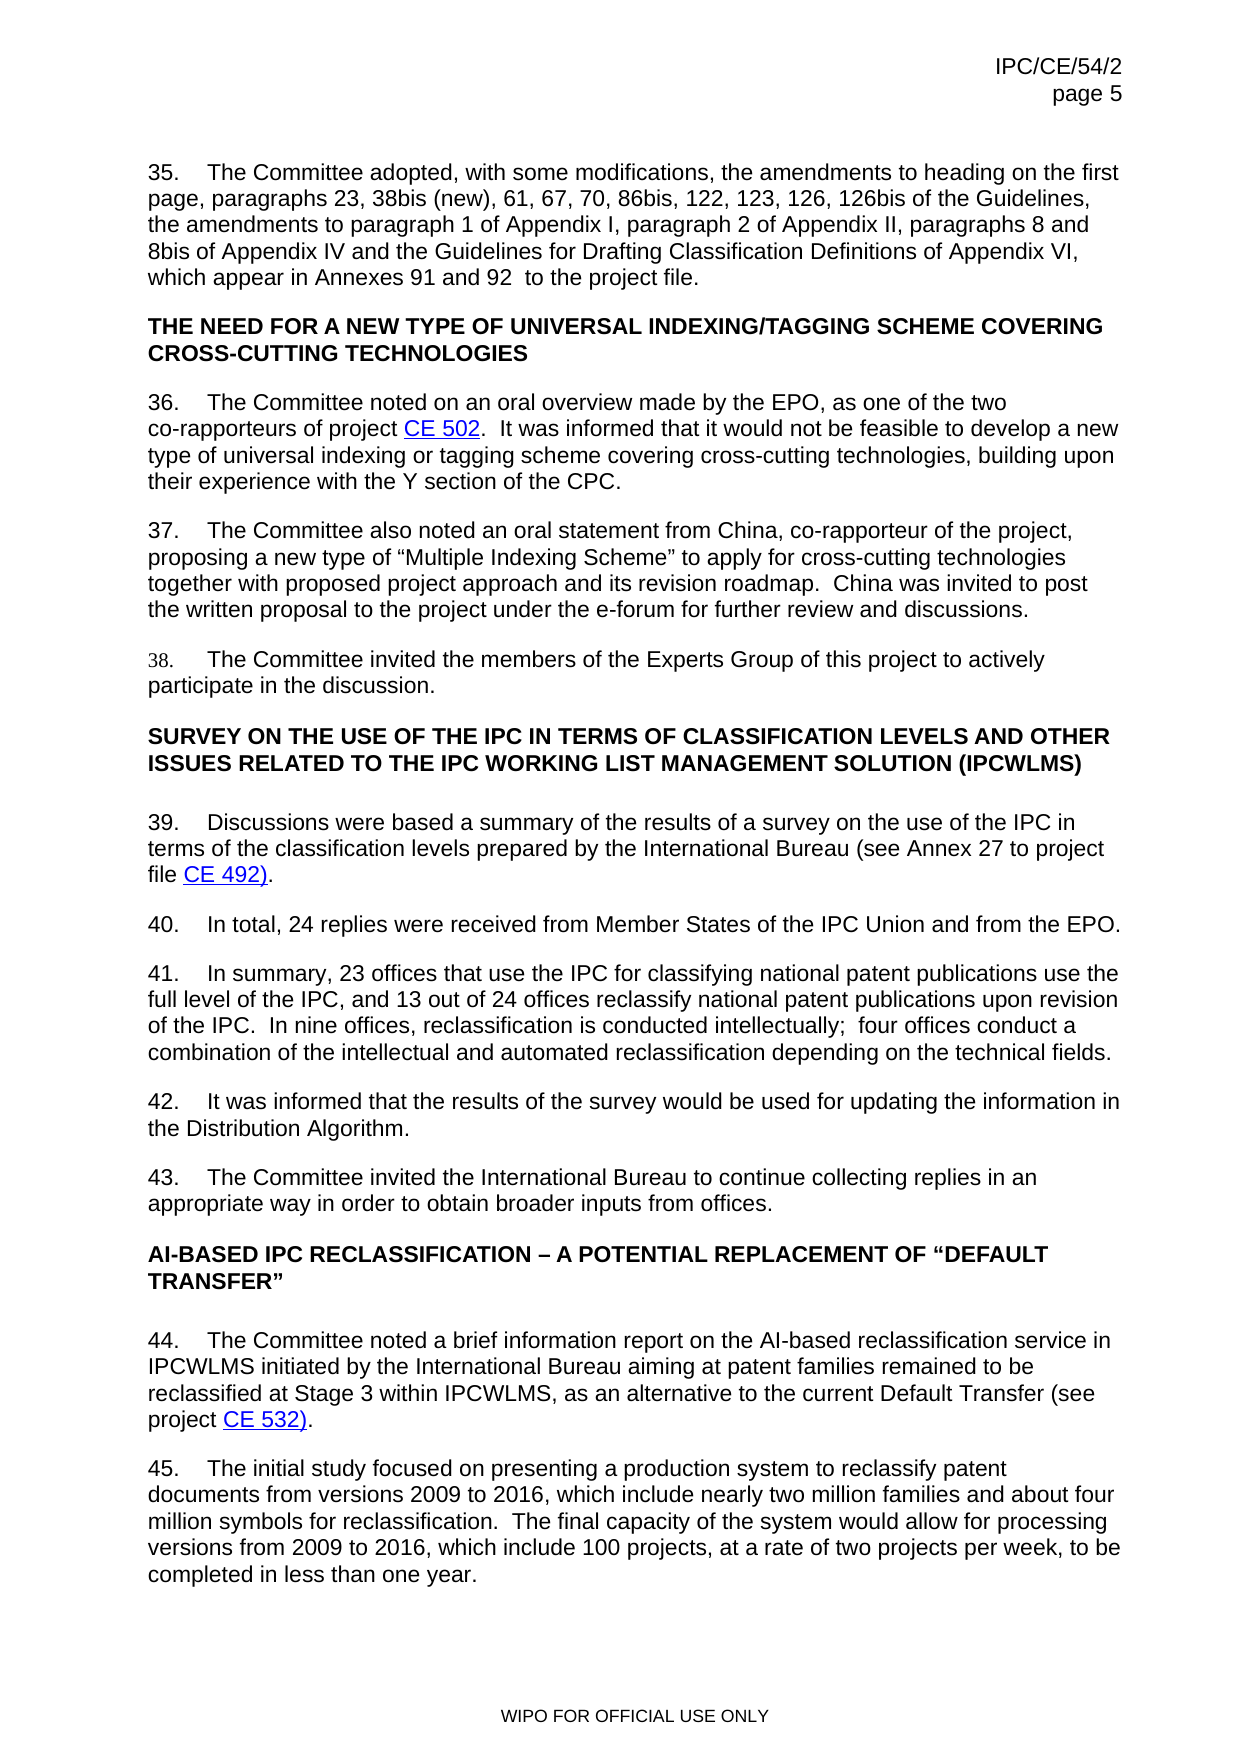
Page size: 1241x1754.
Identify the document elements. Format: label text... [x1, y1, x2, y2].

text The Committee also noted an oral statement from China, co-rapporteur of the project, proposing a new type of “Multiple Indexing Scheme” to apply for cross-cutting technologies together with proposed project approach and its revision roadmap. China was invited to post the written proposal to the project under the e-forum for further review and discussions. [148, 517, 1122, 623]
subtitle Survey on the use of the IPC in terms of classification levels and other issues related to the IPC Working List Management Solution (IPCWLMS) [148, 723, 1122, 776]
text In total, 24 replies were received from Member States of the IPC Union and from the EPO. [148, 911, 1122, 937]
text The Committee adopted, with some modifications, the amendments to heading on the first page, paragraphs 23, 38bis (new), 61, 67, 70, 86bis, 122, 123, 126, 126bis of the Guidelines, the amendments to paragraph 1 of Appendix I, paragraph 2 of Appendix II, paragraphs 8 and 8bis of Appendix IV and the Guidelines for Drafting Classification Definitions of Appendix VI, which appear in Annexes 91 and 92 to the project file. [148, 158, 1122, 290]
text It was informed that the results of the survey would be used for updating the information in the Distribution Algorithm. [148, 1088, 1122, 1141]
text The Committee invited the members of the Experts Group of this project to actively participate in the discussion. [148, 646, 1122, 698]
text The Committee noted on an oral overview made by the EPO, as one of the two co-rapporteurs of project CE 502. It was informed that it would not be feasible to develop a new type of universal indexing or tagging scheme covering cross-cutting technologies, building upon their experience with the Y section of the CPC. [148, 389, 1122, 494]
text In summary, 23 offices that use the IPC for classifying national patent publications use the full level of the IPC, and 13 out of 24 offices reclassify national patent publications upon revision of the IPC. In nine offices, reclassification is conducted intellectually; four offices conduct a combination of the intellectual and automated reclassification depending on the technical fields. [148, 960, 1122, 1065]
text The Committee invited the International Bureau to continue collecting replies in an appropriate way in order to obtain broader inputs from offices. [148, 1164, 1122, 1216]
text Discussions were based a summary of the results of a survey on the use of the IPC in terms of the classification levels prepared by the International Bureau (see Annex 27 to project file CE 492). [148, 808, 1122, 888]
list the need for a new type of universal indexing/tagging scheme covering cross-cutting technologies [148, 313, 1122, 366]
text The Committee noted a brief information report on the AI-based reclassification service in IPCWLMS initiated by the International Bureau aiming at patent families remained to be reclassified at Stage 3 within IPCWLMS, as an alternative to the current Default Transfer (see project CE 532). [148, 1327, 1122, 1432]
text The initial study focused on presenting a production system to reclassify patent documents from versions 2009 to 2016, which include nearly two million families and about four million symbols for reclassification. The final capacity of the system would allow for processing versions from 2009 to 2016, which include 100 projects, at a rate of two projects per week, to be completed in less than one year. [148, 1455, 1122, 1587]
subtitle AI-based IPC Reclassification – a potential replacement of “Default Transfer” [148, 1241, 1122, 1294]
